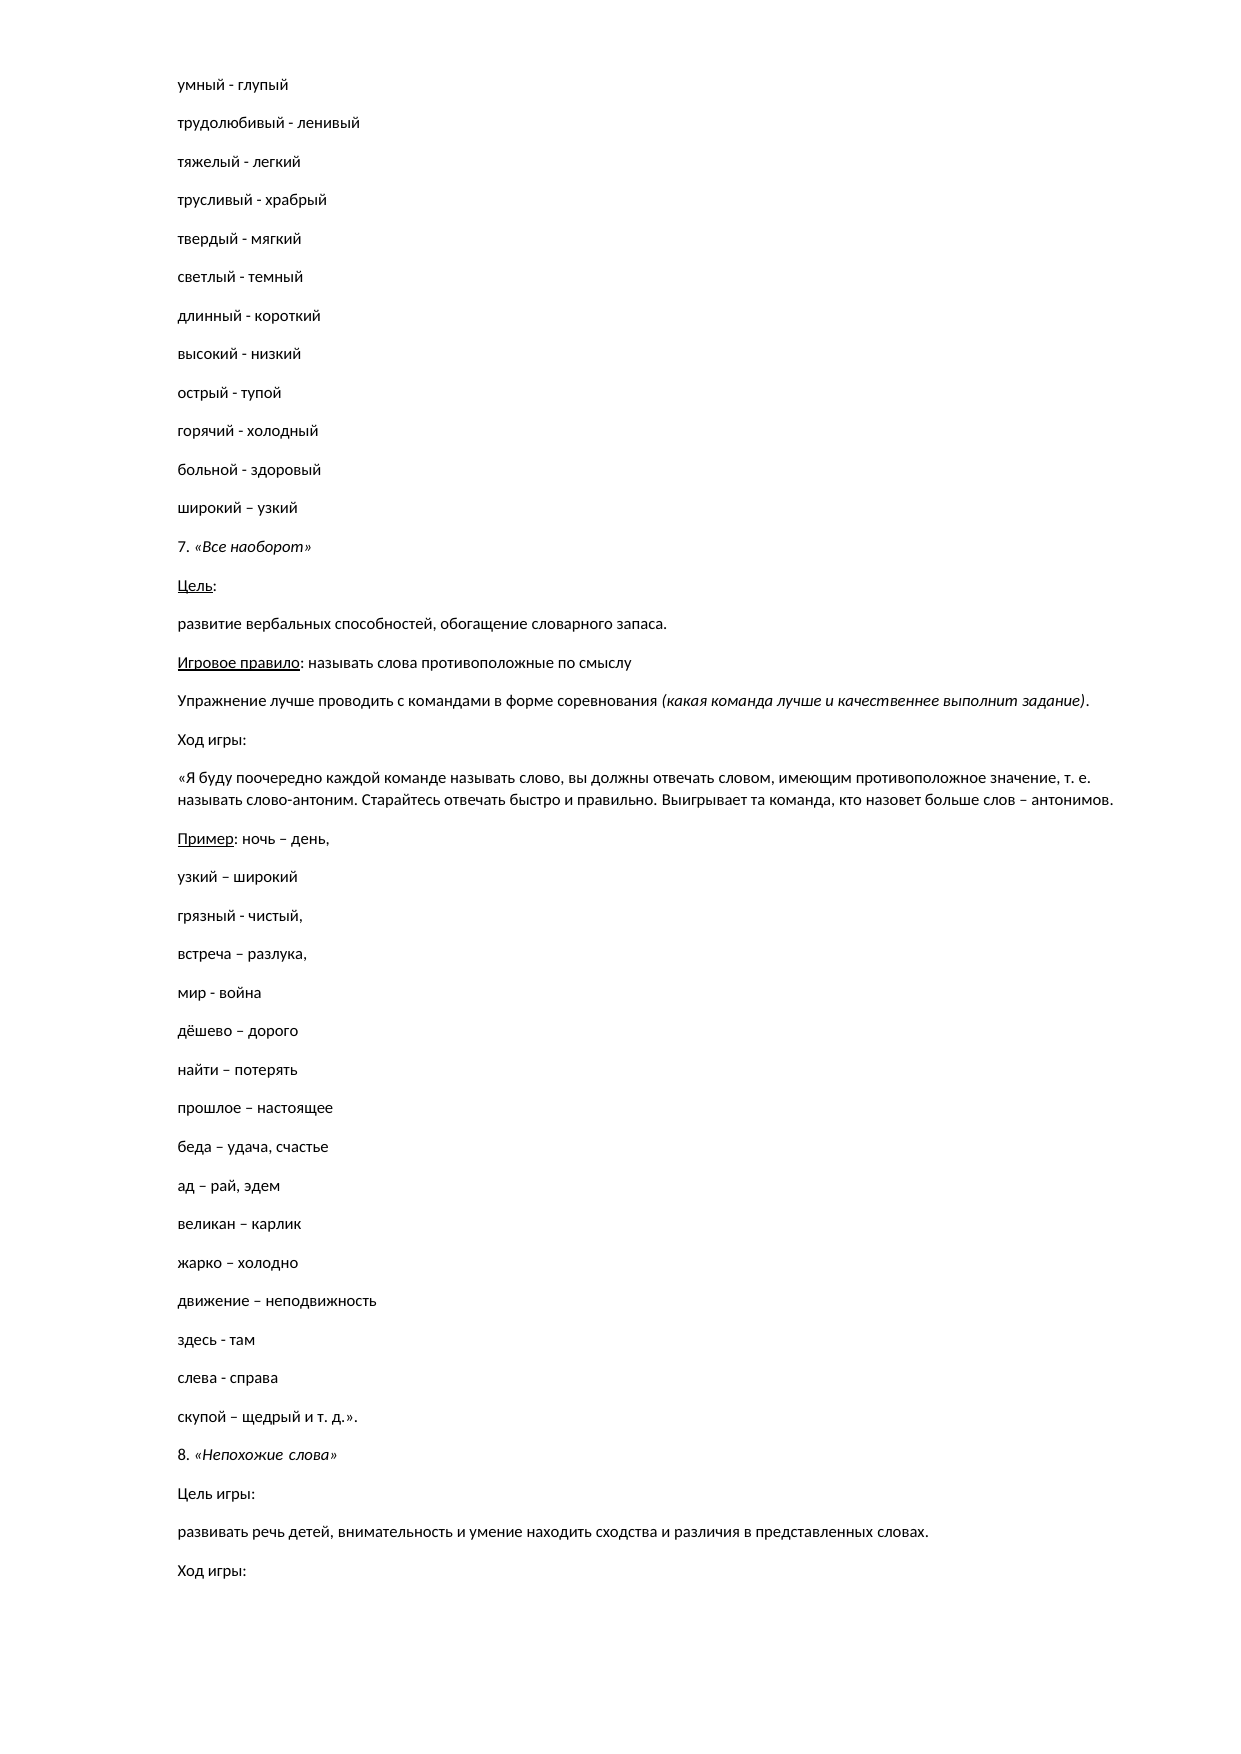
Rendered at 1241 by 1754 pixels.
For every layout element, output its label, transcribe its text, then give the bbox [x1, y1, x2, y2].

text умный - глупый [177, 74, 1152, 94]
text дёшево – дорого [177, 1021, 1152, 1041]
text острый - тупой [177, 382, 1152, 402]
text Цель: [177, 575, 1152, 595]
text ад – рай, эдем [177, 1175, 1152, 1195]
text высокий - низкий [177, 344, 1152, 364]
text твердый - мягкий [177, 228, 1152, 248]
text слева - справа [177, 1368, 1152, 1388]
text Игровое правило: называть слова противоположные по смыслу [177, 652, 1152, 672]
text встреча – разлука, [177, 944, 1152, 964]
text трудолюбивый - ленивый [177, 112, 1152, 133]
text мир - война [177, 982, 1152, 1002]
text 7. «Все наоборот» [177, 536, 1152, 557]
text Пример: ночь – день, [177, 828, 1152, 848]
text развивать речь детей, внимательность и умение находить сходства и различия в представленных словах. [177, 1522, 1152, 1542]
text здесь - там [177, 1329, 1152, 1349]
text тяжелый - легкий [177, 151, 1152, 171]
text Цель игры: [177, 1483, 1152, 1503]
text Ход игры: [177, 1560, 1152, 1581]
text скупой – щедрый и т. д.». [177, 1406, 1152, 1426]
text прошлое – настоящее [177, 1098, 1152, 1118]
text «Я буду поочередно каждой команде называть слово, вы должны отвечать словом, имеющим противоположное значение, т. е. называть слово-антоним. Старайтесь отвечать быстро и правильно. Выигрывает та команда, кто назовет больше слов – антонимов. [177, 768, 1152, 810]
text широкий – узкий [177, 498, 1152, 518]
text жарко – холодно [177, 1252, 1152, 1272]
text 8. «Непохожие слова» [177, 1445, 1152, 1465]
text движение – неподвижность [177, 1291, 1152, 1311]
text беда – удача, счастье [177, 1136, 1152, 1157]
text больной - здоровый [177, 459, 1152, 479]
text светлый - темный [177, 267, 1152, 287]
text найти – потерять [177, 1059, 1152, 1079]
text развитие вербальных способностей, обогащение словарного запаса. [177, 613, 1152, 634]
text длинный - короткий [177, 305, 1152, 325]
text горячий - холодный [177, 421, 1152, 441]
text Ход игры: [177, 729, 1152, 749]
text трусливый - храбрый [177, 189, 1152, 210]
text великан – карлик [177, 1213, 1152, 1234]
text узкий – широкий [177, 867, 1152, 887]
text Упражнение лучше проводить с командами в форме соревнования (какая команда лучше и качественнее выполнит задание). [177, 691, 1152, 711]
text грязный - чистый, [177, 905, 1152, 925]
